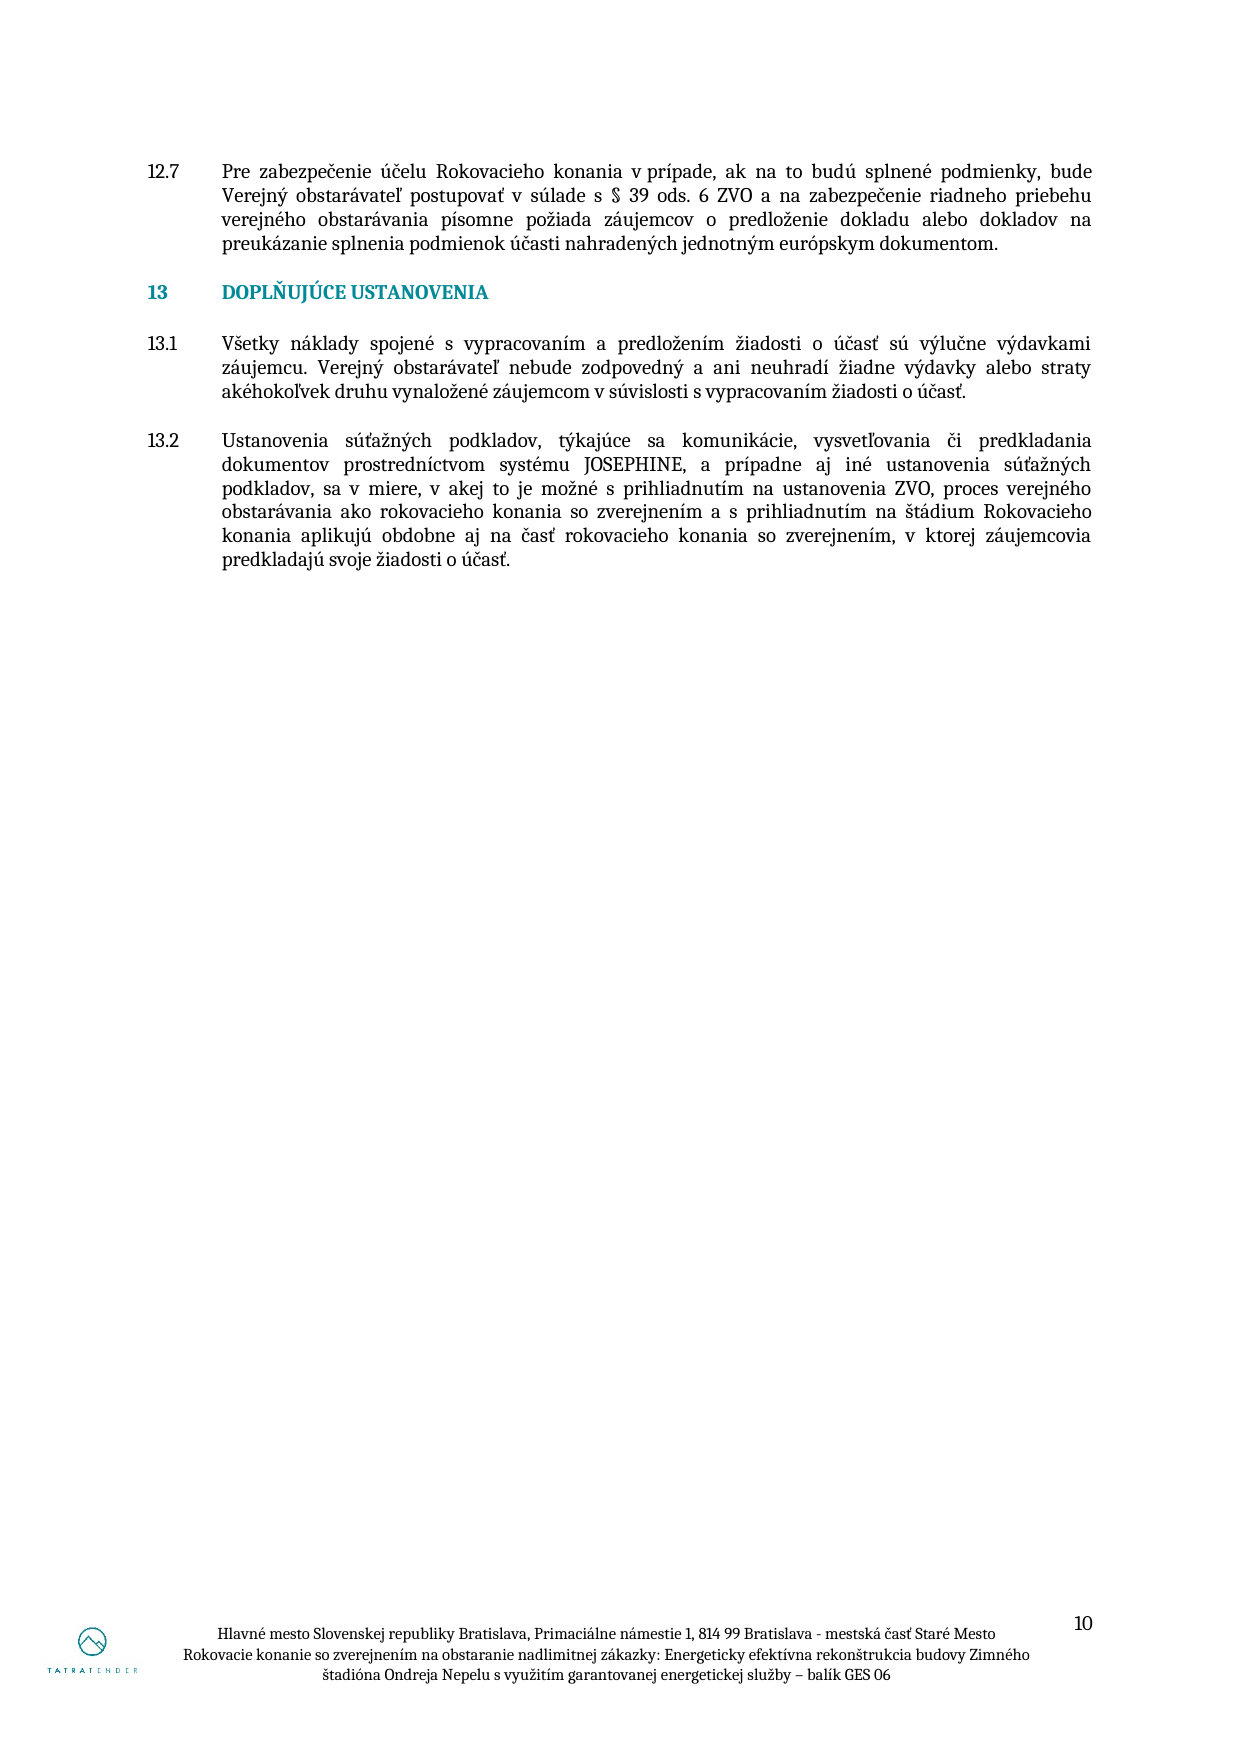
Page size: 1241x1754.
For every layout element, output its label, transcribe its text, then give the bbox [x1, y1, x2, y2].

subtitle Pre zabezpečenie účelu Rokovacieho konania v prípade, ak na to budú splnené podmienky, bude Verejný obstarávateľ postupovať v súlade s § 39 ods. 6 ZVO a na zabezpečenie riadneho priebehu verejného obstarávania písomne požiada záujemcov o predloženie dokladu alebo dokladov na preukázanie splnenia podmienok účasti nahradených jednotným európskym dokumentom. [148, 160, 1092, 256]
picture [26, 1603, 158, 1697]
subtitle Doplňujúce ustanovenia [148, 281, 1092, 304]
subtitle Ustanovenia súťažných podkladov, týkajúce sa komunikácie, vysvetľovania či predkladania dokumentov prostredníctvom systému JOSEPHINE, a prípadne aj iné ustanovenia súťažných podkladov, sa v miere, v akej to je možné s prihliadnutím na ustanovenia ZVO, proces verejného obstarávania ako rokovacieho konania so zverejnením a s prihliadnutím na štádium Rokovacieho konania aplikujú obdobne aj na časť rokovacieho konania so zverejnením, v ktorej záujemcovia predkladajú svoje žiadosti o účasť. [148, 428, 1092, 572]
subtitle Všetky náklady spojené s vypracovaním a predložením žiadosti o účasť sú výlučne výdavkami záujemcu. Verejný obstarávateľ nebude zodpovedný a ani neuhradí žiadne výdavky alebo straty akéhokoľvek druhu vynaložené záujemcom v súvislosti s vypracovaním žiadosti o účasť. [148, 331, 1092, 403]
